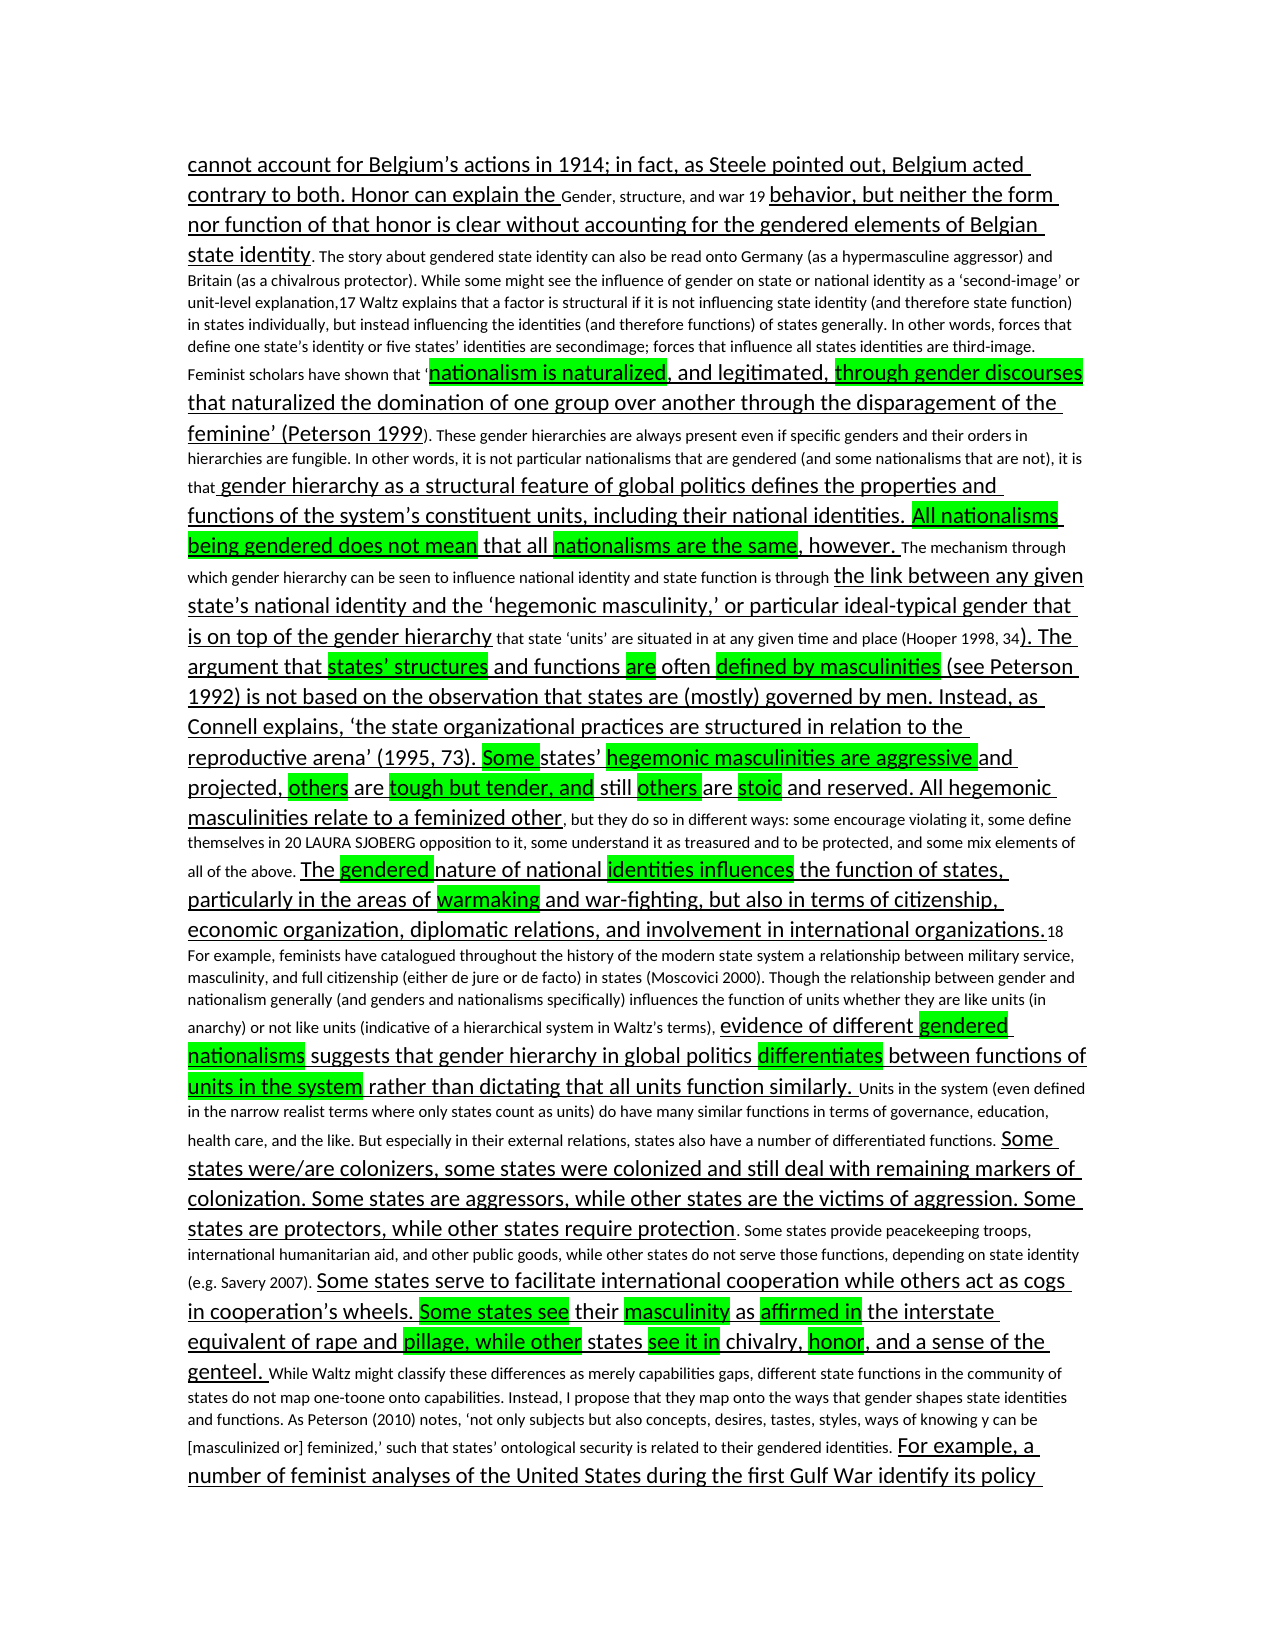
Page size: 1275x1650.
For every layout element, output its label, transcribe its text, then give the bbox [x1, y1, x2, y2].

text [187, 150, 1087, 1066]
